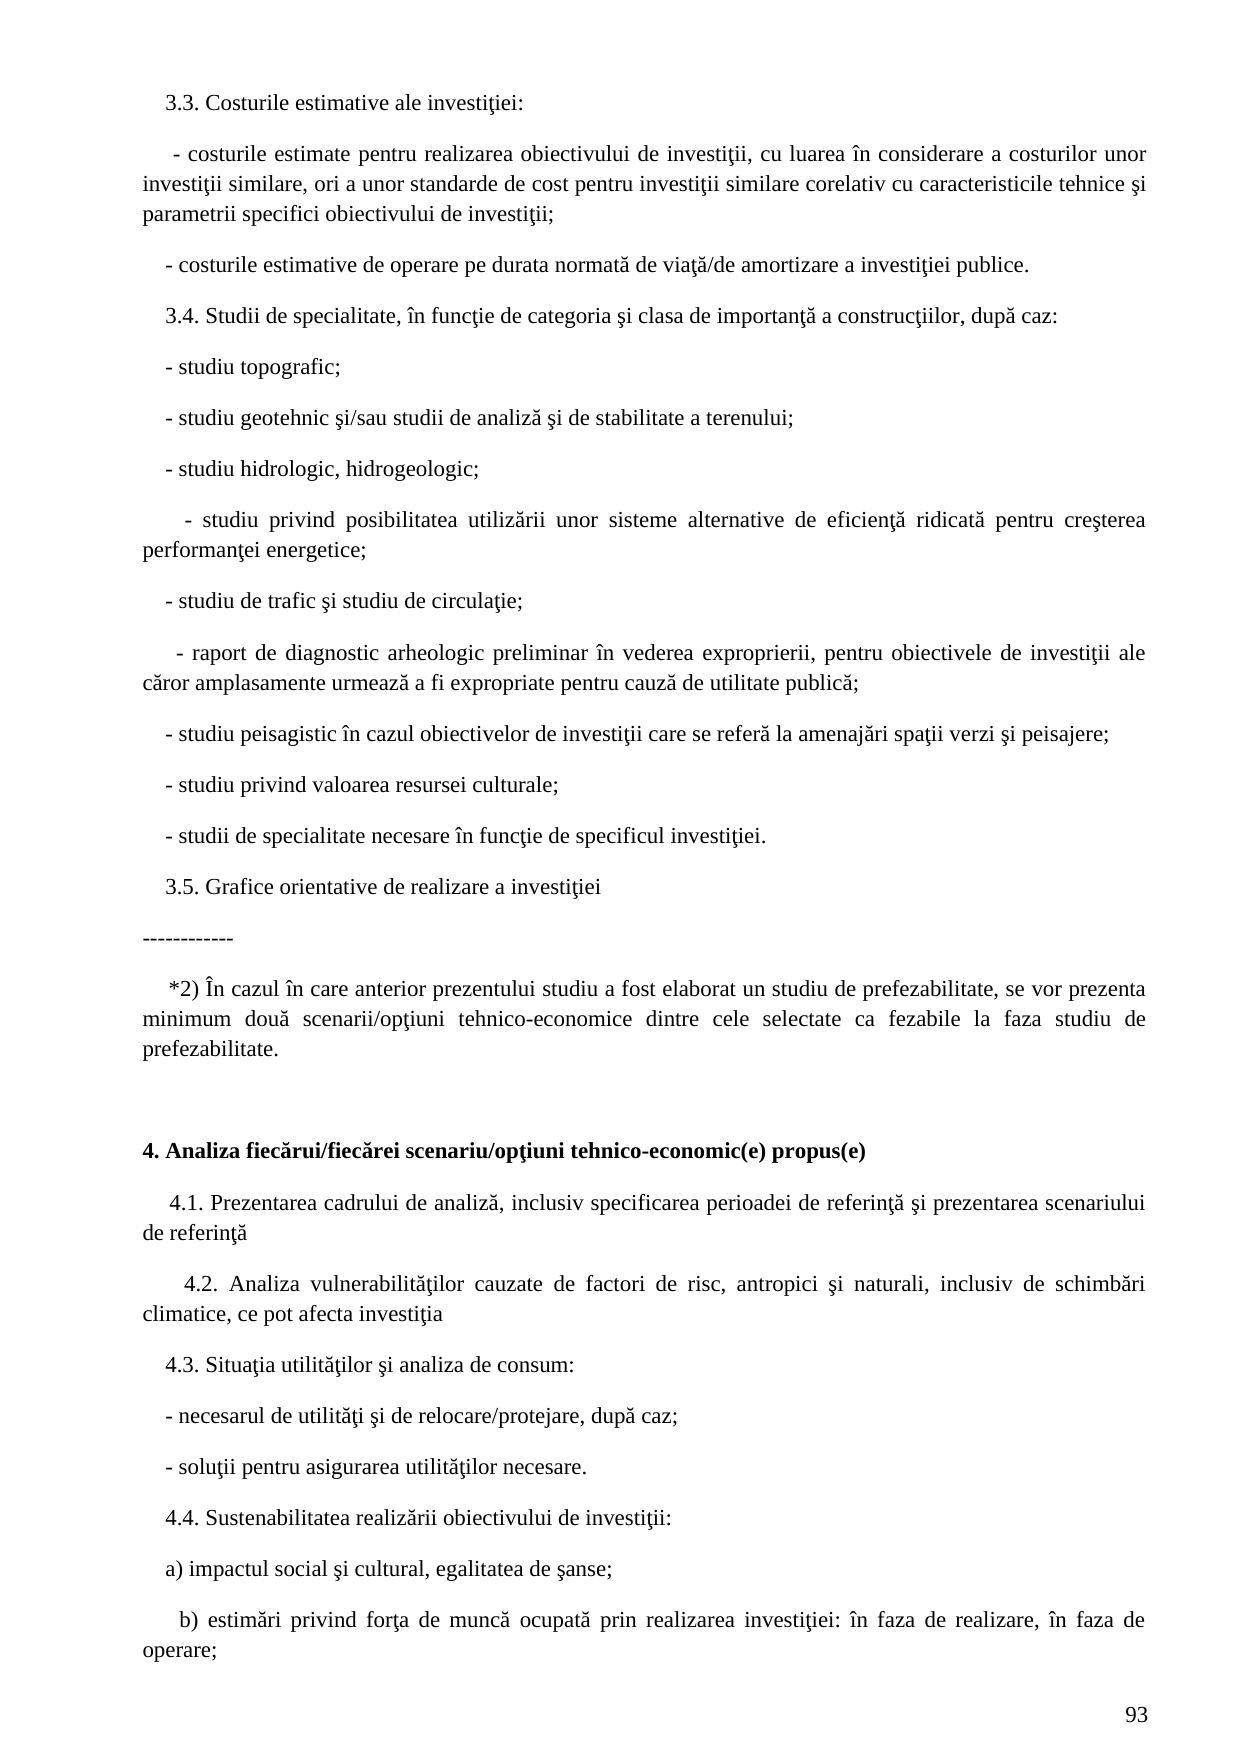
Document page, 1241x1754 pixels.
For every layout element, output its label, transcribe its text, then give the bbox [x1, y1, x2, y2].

text 4.1. Prezentarea cadrului de analiză, inclusiv specificarea perioadei de referinţă şi prezentarea scenariului de referinţă [142, 1189, 1148, 1245]
text a) impactul social şi cultural, egalitatea de şanse; [142, 1555, 1148, 1582]
text - soluţii pentru asigurarea utilităţilor necesare. [142, 1453, 1148, 1479]
text *2) În cazul în care anterior prezentului studiu a fost elaborat un studiu de prefezabilitate, se vor prezenta minimum două scenarii/opţiuni tehnico-economice dintre cele selectate ca fezabile la faza studiu de prefezabilitate. [142, 975, 1148, 1062]
text ------------ [142, 924, 1148, 950]
text 4.3. Situaţia utilităţilor şi analiza de consum: [142, 1351, 1148, 1377]
text - studiu privind posibilitatea utilizării unor sisteme alternative de eficienţă ridicată pentru creşterea performanţei energetice; [142, 506, 1148, 563]
text - costurile estimative de operare pe durata normată de viaţă/de amortizare a investiţiei publice. [142, 251, 1148, 277]
text - costurile estimate pentru realizarea obiectivului de investiţii, cu luarea în considerare a costurilor unor investiţii similare, ori a unor standarde de cost pentru investiţii similare corelativ cu caracteristicile tehnice şi parametrii specifici obiectivului de investiţii; [142, 140, 1148, 226]
text - necesarul de utilităţi şi de relocare/protejare, după caz; [142, 1402, 1148, 1428]
text b) estimări privind forţa de muncă ocupată prin realizarea investiţiei: în faza de realizare, în faza de operare; [142, 1606, 1148, 1663]
text - studiu geotehnic şi/sau studii de analiză şi de stabilitate a terenului; [142, 404, 1148, 431]
text - studiu de trafic şi studiu de circulaţie; [142, 588, 1148, 614]
text 3.4. Studii de specialitate, în funcţie de categoria şi clasa de importanţă a construcţiilor, după caz: [142, 302, 1148, 328]
text - studii de specialitate necesare în funcţie de specificul investiţiei. [142, 822, 1148, 848]
text - studiu topografic; [142, 353, 1148, 379]
text 4. Analiza fiecărui/fiecărei scenariu/opţiuni tehnico-economic(e) propus(e) [142, 1138, 1148, 1164]
text 3.3. Costurile estimative ale investiţiei: [142, 89, 1148, 115]
text 3.5. Grafice orientative de realizare a investiţiei [142, 873, 1148, 899]
text - studiu peisagistic în cazul obiectivelor de investiţii care se referă la amenajări spaţii verzi şi peisajere; [142, 720, 1148, 746]
text 4.4. Sustenabilitatea realizării obiectivului de investiţii: [142, 1504, 1148, 1531]
text 4.2. Analiza vulnerabilităţilor cauzate de factori de risc, antropici şi naturali, inclusiv de schimbări climatice, ce pot afecta investiţia [142, 1270, 1148, 1326]
text - studiu hidrologic, hidrogeologic; [142, 455, 1148, 482]
text - studiu privind valoarea resursei culturale; [142, 771, 1148, 797]
text - raport de diagnostic arheologic preliminar în vederea exproprierii, pentru obiectivele de investiţii ale căror amplasamente urmează a fi expropriate pentru cauză de utilitate publică; [142, 639, 1148, 695]
